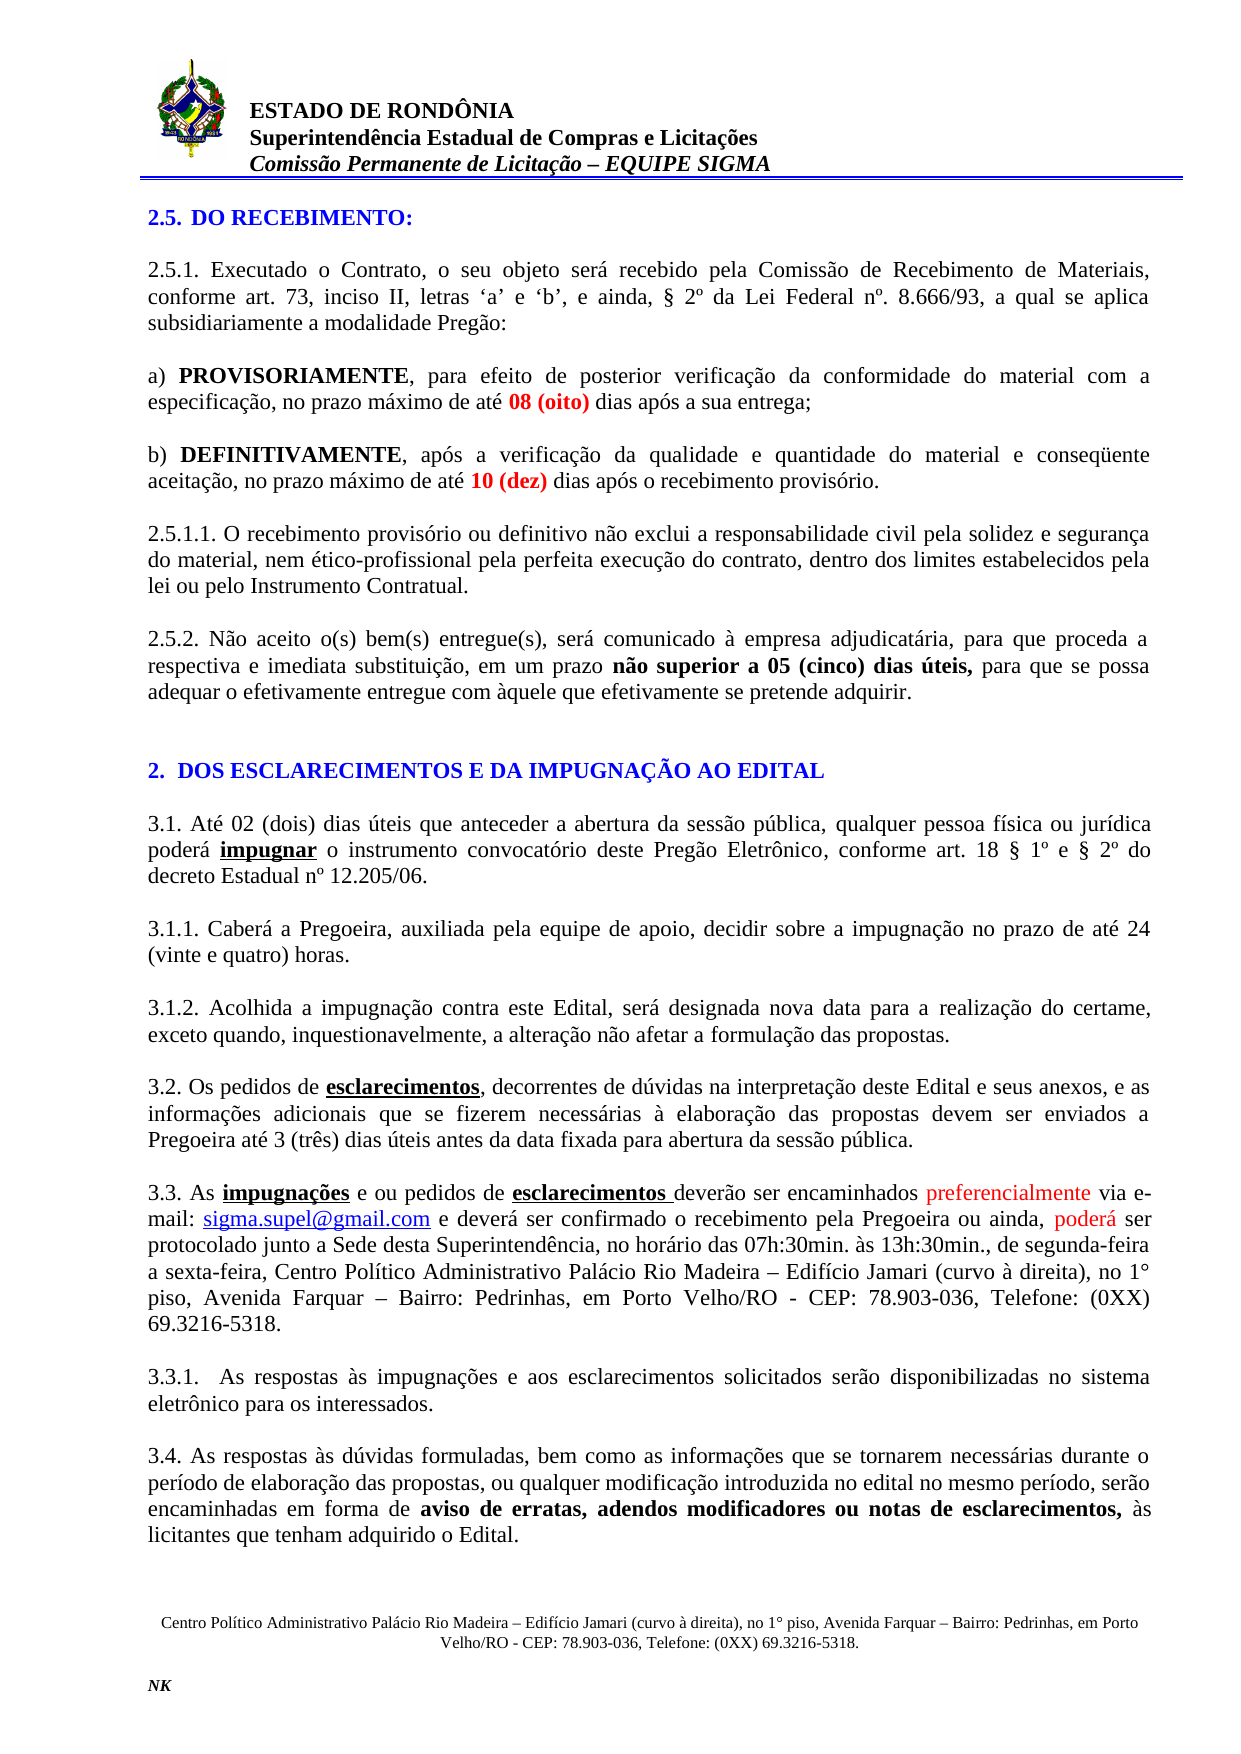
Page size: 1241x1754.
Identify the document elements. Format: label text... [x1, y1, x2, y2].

text 3.1. Até 02 (dois) dias úteis que anteceder a abertura da sessão pública, qualquer pessoa física ou jurídica poderá impugnar o instrumento convocatório deste Pregão Eletrônico, conforme art. 18 § 1º e § 2º do decreto Estadual nº 12.205/06. [148, 810, 1152, 889]
text a) PROVISORIAMENTE, para efeito de posterior verificação da conformidade do material com a especificação, no prazo máximo de até 08 (oito) dias após a sua entrega; [148, 362, 1152, 414]
text 2.5.1.1. O recebimento provisório ou definitivo não exclui a responsabilidade civil pela solidez e segurança do material, nem ético-profissional pela perfeita execução do contrato, dentro dos limites estabelecidos pela lei ou pelo Instrumento Contratual. [148, 520, 1152, 599]
text 2.5.1. Executado o Contrato, o seu objeto será recebido pela Comissão de Recebimento de Materiais, conforme art. 73, inciso II, letras ‘a’ e ‘b’, e ainda, § 2º da Lei Federal nº. 8.666/93, a qual se aplica subsidiariamente a modalidade Pregão: [148, 256, 1152, 335]
picture [155, 59, 228, 159]
text 3.4. As respostas às dúvidas formuladas, bem como as informações que se tornarem necessárias durante o período de elaboração das propostas, ou qualquer modificação introduzida no edital no mesmo período, serão encaminhadas em forma de aviso de erratas, adendos modificadores ou notas de esclarecimentos, às licitantes que tenham adquirido o Edital. [148, 1442, 1152, 1548]
text 3.1.1. Caberá a Pregoeira, auxiliada pela equipe de apoio, decidir sobre a impugnação no prazo de até 24 (vinte e quatro) horas. [148, 915, 1152, 968]
text 3.1.2. Acolhida a impugnação contra este Edital, será designada nova data para a realização do certame, exceto quando, inquestionavelmente, a alteração não afetar a formulação das propostas. [148, 994, 1152, 1047]
text 3.3.1. As respostas às impugnações e aos esclarecimentos solicitados serão disponibilizadas no sistema eletrônico para os interessados. [148, 1363, 1152, 1416]
list DOS ESCLARECIMENTOS E DA IMPUGNAÇÃO AO EDITAL [148, 757, 1152, 783]
text 2.5.2. Não aceito o(s) bem(s) entregue(s), será comunicado à empresa adjudicatária, para que proceda a respectiva e imediata substituição, em um prazo não superior a 05 (cinco) dias úteis, para que se possa adequar o efetivamente entregue com àquele que efetivamente se pretende adquirir. [148, 625, 1150, 704]
text 3.3. As impugnações e ou pedidos de esclarecimentos deverão ser encaminhados preferencialmente via e-mail: sigma.supel@gmail.com e deverá ser confirmado o recebimento pela Pregoeira ou ainda, poderá ser protocolado junto a Sede desta Superintendência, no horário das 07h:30min. às 13h:30min., de segunda-feira a sexta-feira, Centro Político Administrativo Palácio Rio Madeira – Edifício Jamari (curvo à direita), no 1° piso, Avenida Farquar – Bairro: Pedrinhas, em Porto Velho/RO - CEP: 78.903-036, Telefone: (0XX) 69.3216-5318. [148, 1179, 1152, 1337]
text 3.2. Os pedidos de esclarecimentos, decorrentes de dúvidas na interpretação deste Edital e seus anexos, e as informações adicionais que se fizerem necessárias à elaboração das propostas devem ser enviados a Pregoeira até 3 (três) dias úteis antes da data fixada para abertura da sessão pública. [148, 1073, 1152, 1152]
list DO RECEBIMENTO: [148, 204, 1152, 230]
text b) DEFINITIVAMENTE, após a verificação da qualidade e quantidade do material e conseqüente aceitação, no prazo máximo de até 10 (dez) dias após o recebimento provisório. [148, 441, 1152, 493]
